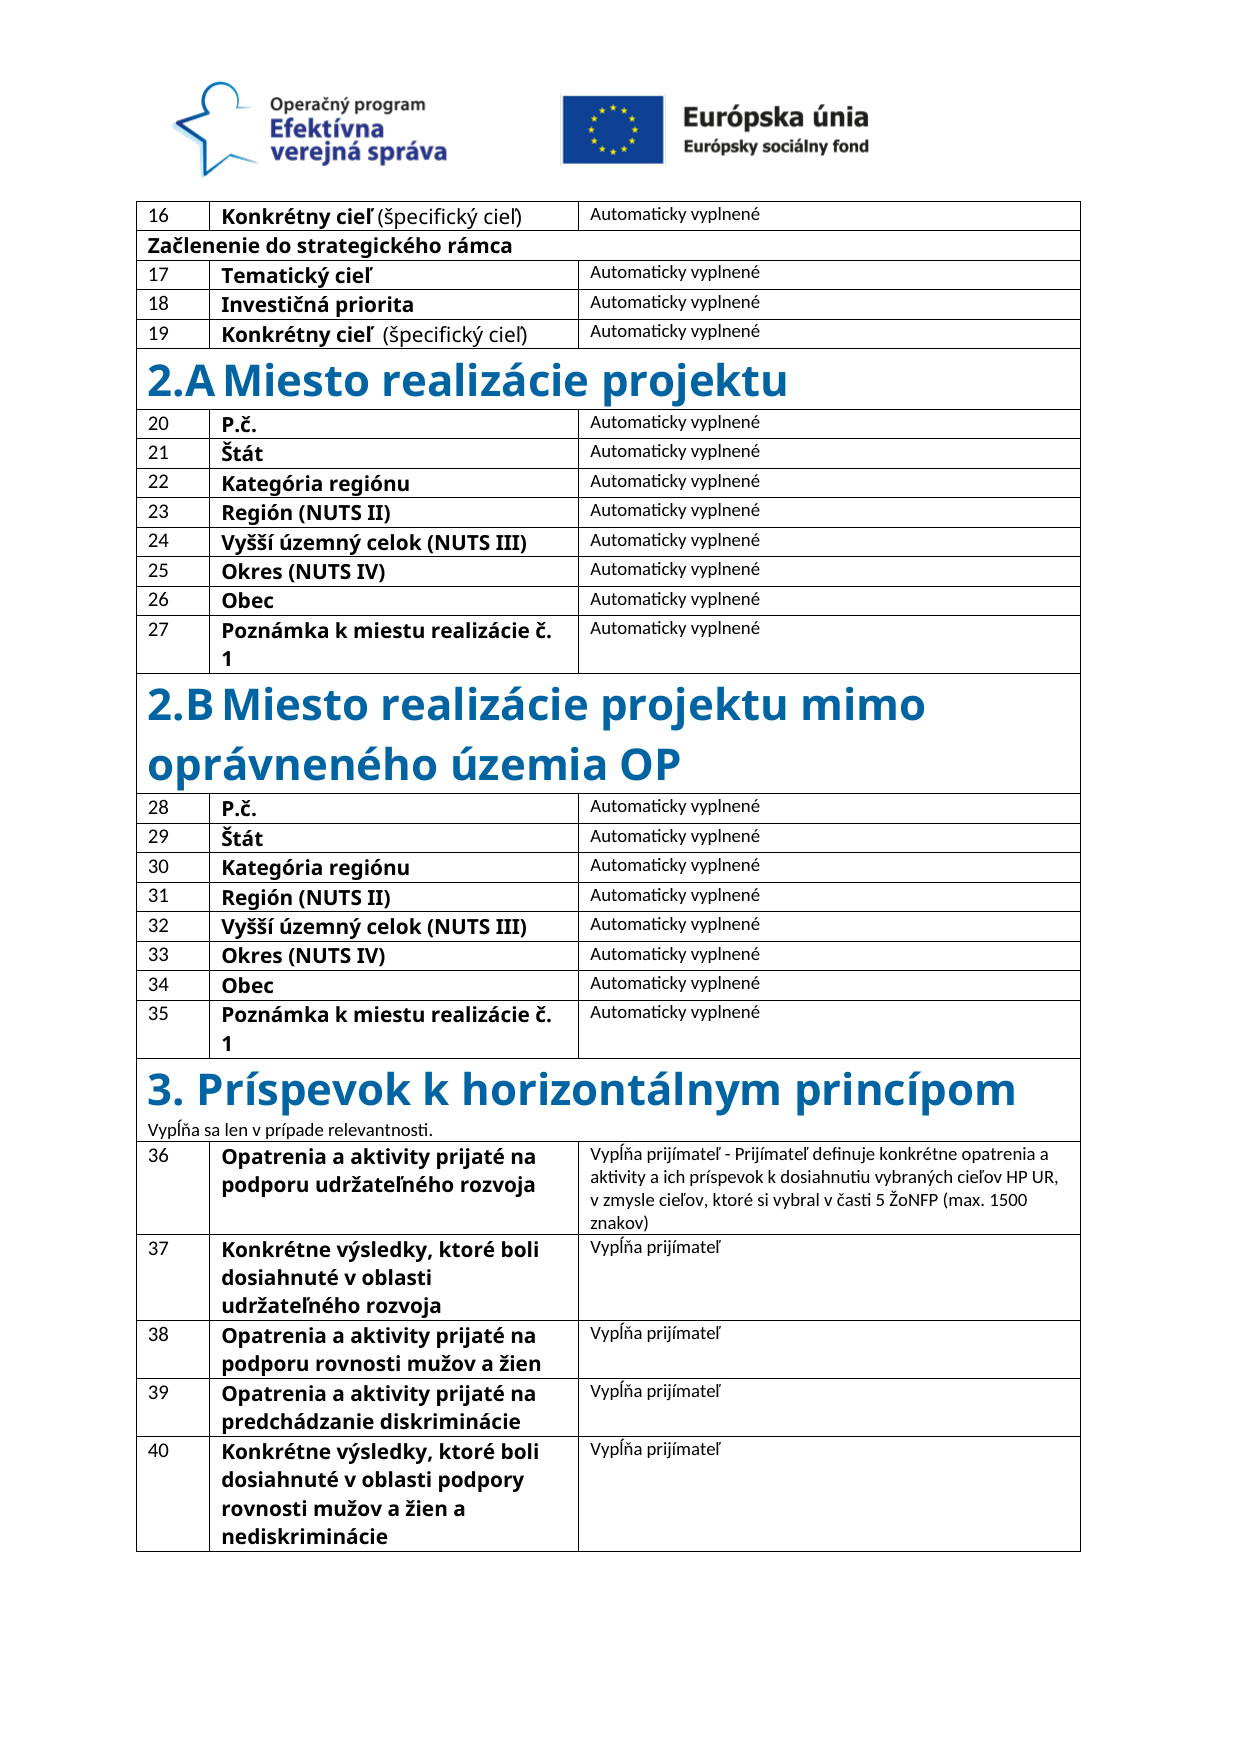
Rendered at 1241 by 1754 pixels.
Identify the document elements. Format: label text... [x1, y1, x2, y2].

table_cell 34 [137, 971, 209, 999]
table_cell Opatrenia a aktivity prijaté na podporu udržateľného rozvoja [210, 1142, 578, 1234]
table_cell 32 [137, 912, 209, 941]
table_cell Konkrétny cieľ (špecifický cieľ) [210, 320, 578, 348]
table_cell 28 [137, 794, 209, 823]
table_cell Okres (NUTS IV) [210, 942, 578, 970]
table_cell 29 [137, 824, 209, 852]
table_cell Vyšší územný celok (NUTS III) [210, 912, 578, 941]
table_cell Začlenenie do strategického rámca [137, 231, 1080, 260]
table_cell 40 [137, 1437, 209, 1551]
table_cell 38 [137, 1321, 209, 1378]
table_cell 27 [137, 616, 209, 673]
table_cell Automaticky vyplnené [579, 971, 1080, 999]
table_cell Poznámka k miestu realizácie č. 1 [210, 1001, 578, 1057]
table_cell Automaticky vyplnené [579, 498, 1080, 527]
table_cell Automaticky vyplnené [579, 1001, 1080, 1057]
table_cell Automaticky vyplnené [579, 794, 1080, 823]
table_cell Automaticky vyplnené [579, 853, 1080, 882]
table_cell 25 [137, 557, 209, 586]
table_cell 31 [137, 883, 209, 911]
table_cell Kategória regiónu [210, 469, 578, 497]
table_cell Automaticky vyplnené [579, 469, 1080, 497]
table_cell Štát [210, 439, 578, 468]
table_cell 2.A Miesto realizácie projektu [137, 349, 1080, 409]
picture [147, 73, 895, 201]
table_cell Vypĺňa prijímateľ [579, 1321, 1080, 1378]
table_cell Konkrétne výsledky, ktoré boli dosiahnuté v oblasti podpory rovnosti mužov a žien a nediskriminácie [210, 1437, 578, 1551]
table_cell Konkrétne výsledky, ktoré boli dosiahnuté v oblasti udržateľného rozvoja [210, 1235, 578, 1320]
table_cell 24 [137, 528, 209, 556]
table_cell Kategória regiónu [210, 853, 578, 882]
table_cell Poznámka k miestu realizácie č. 1 [210, 616, 578, 673]
table_cell Automaticky vyplnené [579, 883, 1080, 911]
table_cell 26 [137, 587, 209, 615]
table_cell Vypĺňa prijímateľ - Prijímateľ definuje konkrétne opatrenia a aktivity a ich príspevok k dosiahnutiu vybraných cieľov HP UR, v zmysle cieľov, ktoré si vybral v časti 5 ŽoNFP (max. 1500 znakov) [579, 1142, 1080, 1234]
table_cell Automaticky vyplnené [579, 320, 1080, 348]
table_cell Automaticky vyplnené [579, 912, 1080, 941]
table_cell Opatrenia a aktivity prijaté na podporu rovnosti mužov a žien [210, 1321, 578, 1378]
table_cell Automaticky vyplnené [579, 202, 1080, 230]
table_cell 23 [137, 498, 209, 527]
table_cell Vypĺňa prijímateľ [579, 1437, 1080, 1551]
table_cell Automaticky vyplnené [579, 528, 1080, 556]
table_cell Automaticky vyplnené [579, 439, 1080, 468]
table_cell 33 [137, 942, 209, 970]
table_cell 22 [137, 469, 209, 497]
table_cell Automaticky vyplnené [579, 616, 1080, 673]
table_cell 20 [137, 410, 209, 438]
table_cell Investičná priorita [210, 290, 578, 319]
table_cell Štát [210, 824, 578, 852]
table_cell Automaticky vyplnené [579, 942, 1080, 970]
table_cell 18 [137, 290, 209, 319]
table_cell P.č. [210, 410, 578, 438]
table_cell Vypĺňa prijímateľ [579, 1379, 1080, 1436]
table_cell 35 [137, 1001, 209, 1057]
table_cell Opatrenia a aktivity prijaté na predchádzanie diskriminácie [210, 1379, 578, 1436]
table_cell Automaticky vyplnené [579, 587, 1080, 615]
table_cell Región (NUTS II) [210, 883, 578, 911]
table_cell Automaticky vyplnené [579, 290, 1080, 319]
table_cell 30 [137, 853, 209, 882]
table_cell Obec [210, 587, 578, 615]
table_cell Konkrétny cieľ (špecifický cieľ) [210, 202, 578, 230]
table_cell Vyšší územný celok (NUTS III) [210, 528, 578, 556]
table_cell Automaticky vyplnené [579, 824, 1080, 852]
table_cell 17 [137, 261, 209, 289]
table_cell Automaticky vyplnené [579, 557, 1080, 586]
table_cell Okres (NUTS IV) [210, 557, 578, 586]
table_cell 21 [137, 439, 209, 468]
table_cell Tematický cieľ [210, 261, 578, 289]
table_cell Automaticky vyplnené [579, 261, 1080, 289]
table_cell 39 [137, 1379, 209, 1436]
table_cell 3. Príspevok k horizontálnym princípom Vypĺňa sa len v prípade relevantnosti. [137, 1059, 1080, 1141]
table_cell 2.B Miesto realizácie projektu mimo oprávneného územia OP [137, 674, 1080, 793]
table_cell 16 [137, 202, 209, 230]
table_cell Región (NUTS II) [210, 498, 578, 527]
table_cell Automaticky vyplnené [579, 410, 1080, 438]
table_cell P.č. [210, 794, 578, 823]
table_cell 36 [137, 1142, 209, 1234]
table_cell 37 [137, 1235, 209, 1320]
table_cell 19 [137, 320, 209, 348]
table_cell Obec [210, 971, 578, 999]
table_cell Vypĺňa prijímateľ [579, 1235, 1080, 1320]
